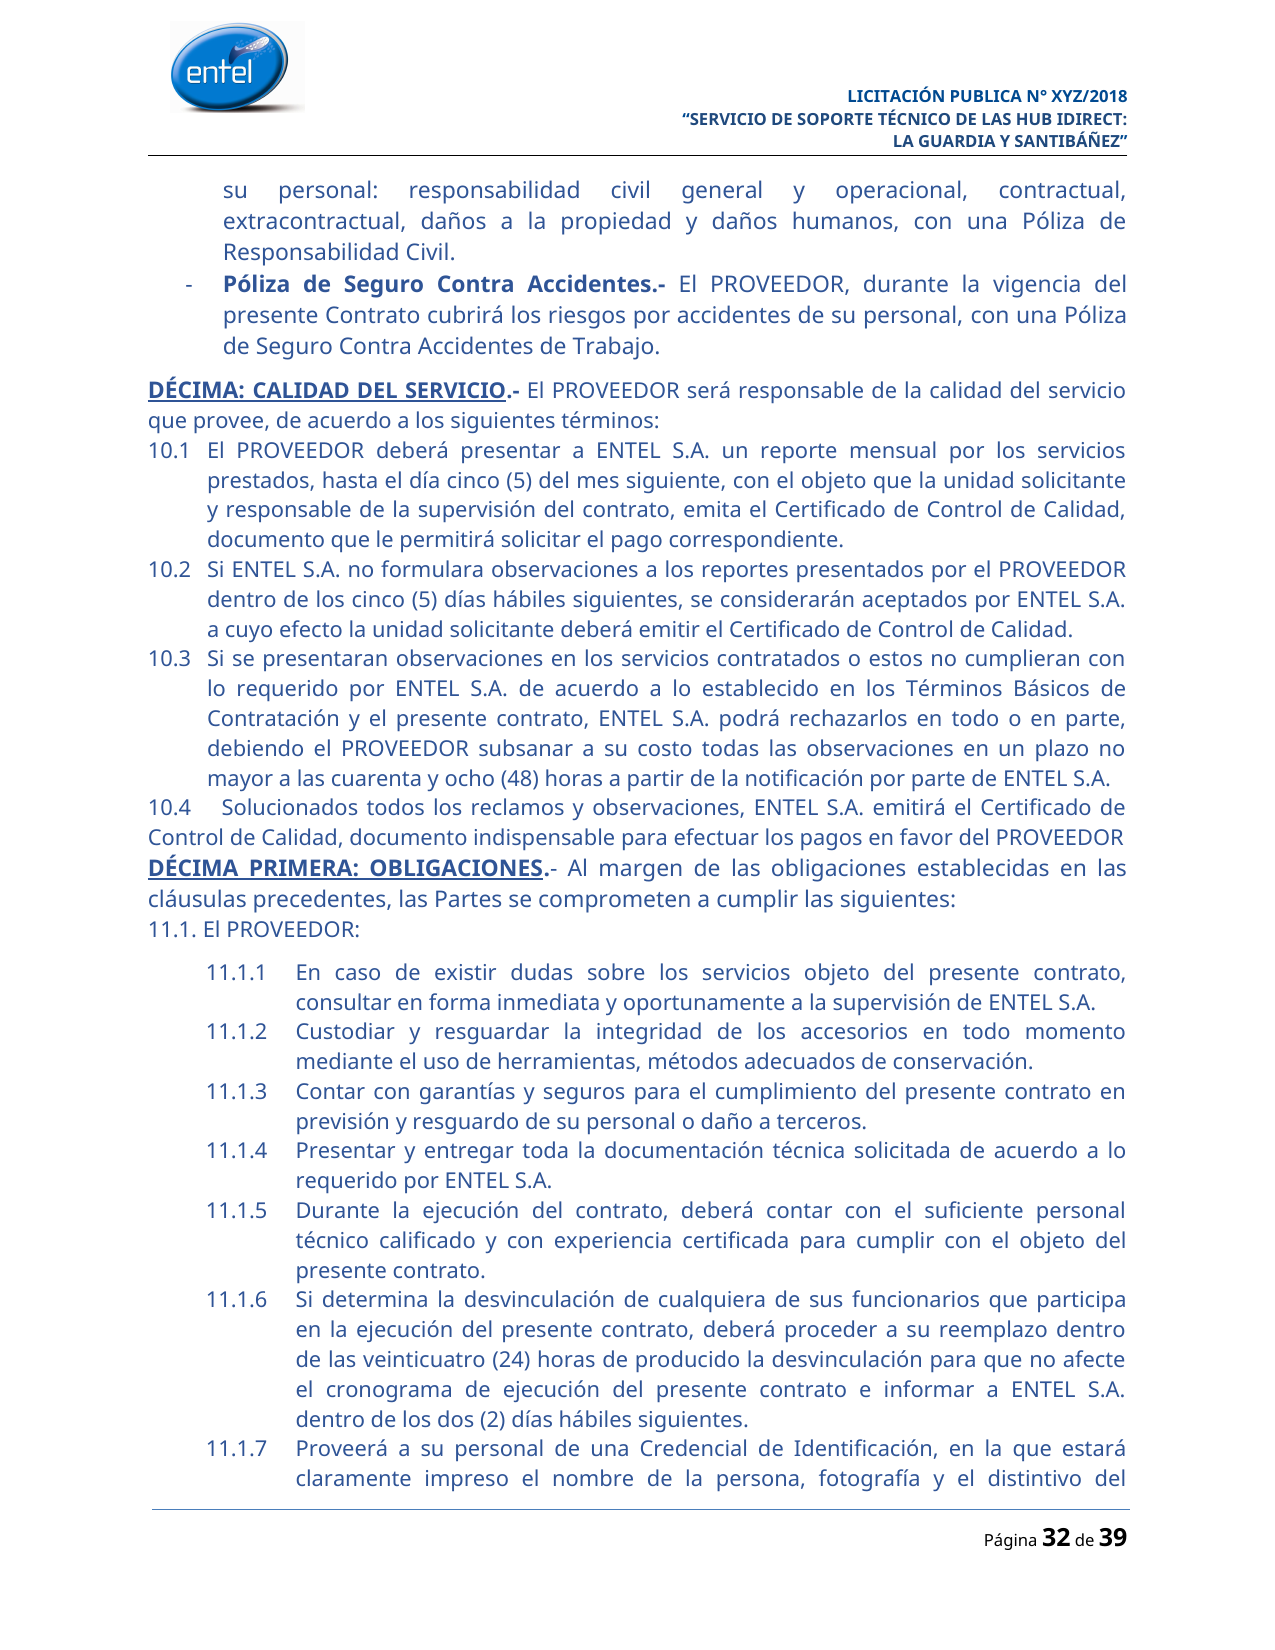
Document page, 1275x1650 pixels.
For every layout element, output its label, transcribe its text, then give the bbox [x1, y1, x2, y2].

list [185, 174, 1127, 268]
list Presentar y entregar toda la documentación técnica solicitada de acuerdo a lo requerido por ENTEL S.A. [206, 1136, 1127, 1195]
list Si determina la desvinculación de cualquiera de sus funcionarios que participa en la ejecución del presente contrato, deberá proceder a su reemplazo dentro de las veinticuatro (24) horas de producido la desvinculación para que no afecte el cronograma de ejecución del presente contrato e informar a ENTEL S.A. dentro de los dos (2) días hábiles siguientes. [206, 1284, 1127, 1433]
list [206, 1433, 1127, 1493]
text 10.3 Si se presentaran observaciones en los servicios contratados o estos no cumplieran con lo requerido por ENTEL S.A. de acuerdo a lo establecido en los Términos Básicos de Contratación y el presente contrato, ENTEL S.A. podrá rechazarlos en todo o en parte, debiendo el PROVEEDOR subsanar a su costo todas las observaciones en un plazo no mayor a las cuarenta y ocho (48) horas a partir de la notificación por parte de ENTEL S.A. [148, 643, 1127, 792]
text 10.2 Si ENTEL S.A. no formulara observaciones a los reportes presentados por el PROVEEDOR dentro de los cinco (5) días hábiles siguientes, se considerarán aceptados por ENTEL S.A. a cuyo efecto la unidad solicitante deberá emitir el Certificado de Control de Calidad. [148, 554, 1127, 643]
text DÉCIMA: CALIDAD DEL SERVICIO.- El PROVEEDOR será responsable de la calidad del servicio que provee, de acuerdo a los siguientes términos: [148, 374, 1127, 435]
text DÉCIMA PRIMERA: OBLIGACIONES.- Al margen de las obligaciones establecidas en las cláusulas precedentes, las Partes se comprometen a cumplir las siguientes: [148, 852, 1127, 914]
list Durante la ejecución del contrato, deberá contar con el suficiente personal técnico calificado y con experiencia certificada para cumplir con el objeto del presente contrato. [206, 1195, 1127, 1284]
list Custodiar y resguardar la integridad de los accesorios en todo momento mediante el uso de herramientas, métodos adecuados de conservación. [206, 1016, 1127, 1076]
picture [170, 21, 305, 113]
list En caso de existir dudas sobre los servicios objeto del presente contrato, consultar en forma inmediata y oportunamente a la supervisión de ENTEL S.A. [206, 957, 1127, 1016]
text 11.1. El PROVEEDOR: [148, 914, 1127, 944]
list Contar con garantías y seguros para el cumplimiento del presente contrato en previsión y resguardo de su personal o daño a terceros. [206, 1076, 1127, 1136]
text 10.1 El PROVEEDOR deberá presentar a ENTEL S.A. un reporte mensual por los servicios prestados, hasta el día cinco (5) del mes siguiente, con el objeto que la unidad solicitante y responsable de la supervisión del contrato, emita el Certificado de Control de Calidad, documento que le permitirá solicitar el pago correspondiente. [148, 435, 1127, 554]
list Póliza de Seguro Contra Accidentes.- El PROVEEDOR, durante la vigencia del presente Contrato cubrirá los riesgos por accidentes de su personal, con una Póliza de Seguro Contra Accidentes de Trabajo. [185, 268, 1127, 361]
text 10.4 Solucionados todos los reclamos y observaciones, ENTEL S.A. emitirá el Certificado de Control de Calidad, documento indispensable para efectuar los pagos en favor del PROVEEDOR [148, 792, 1127, 852]
